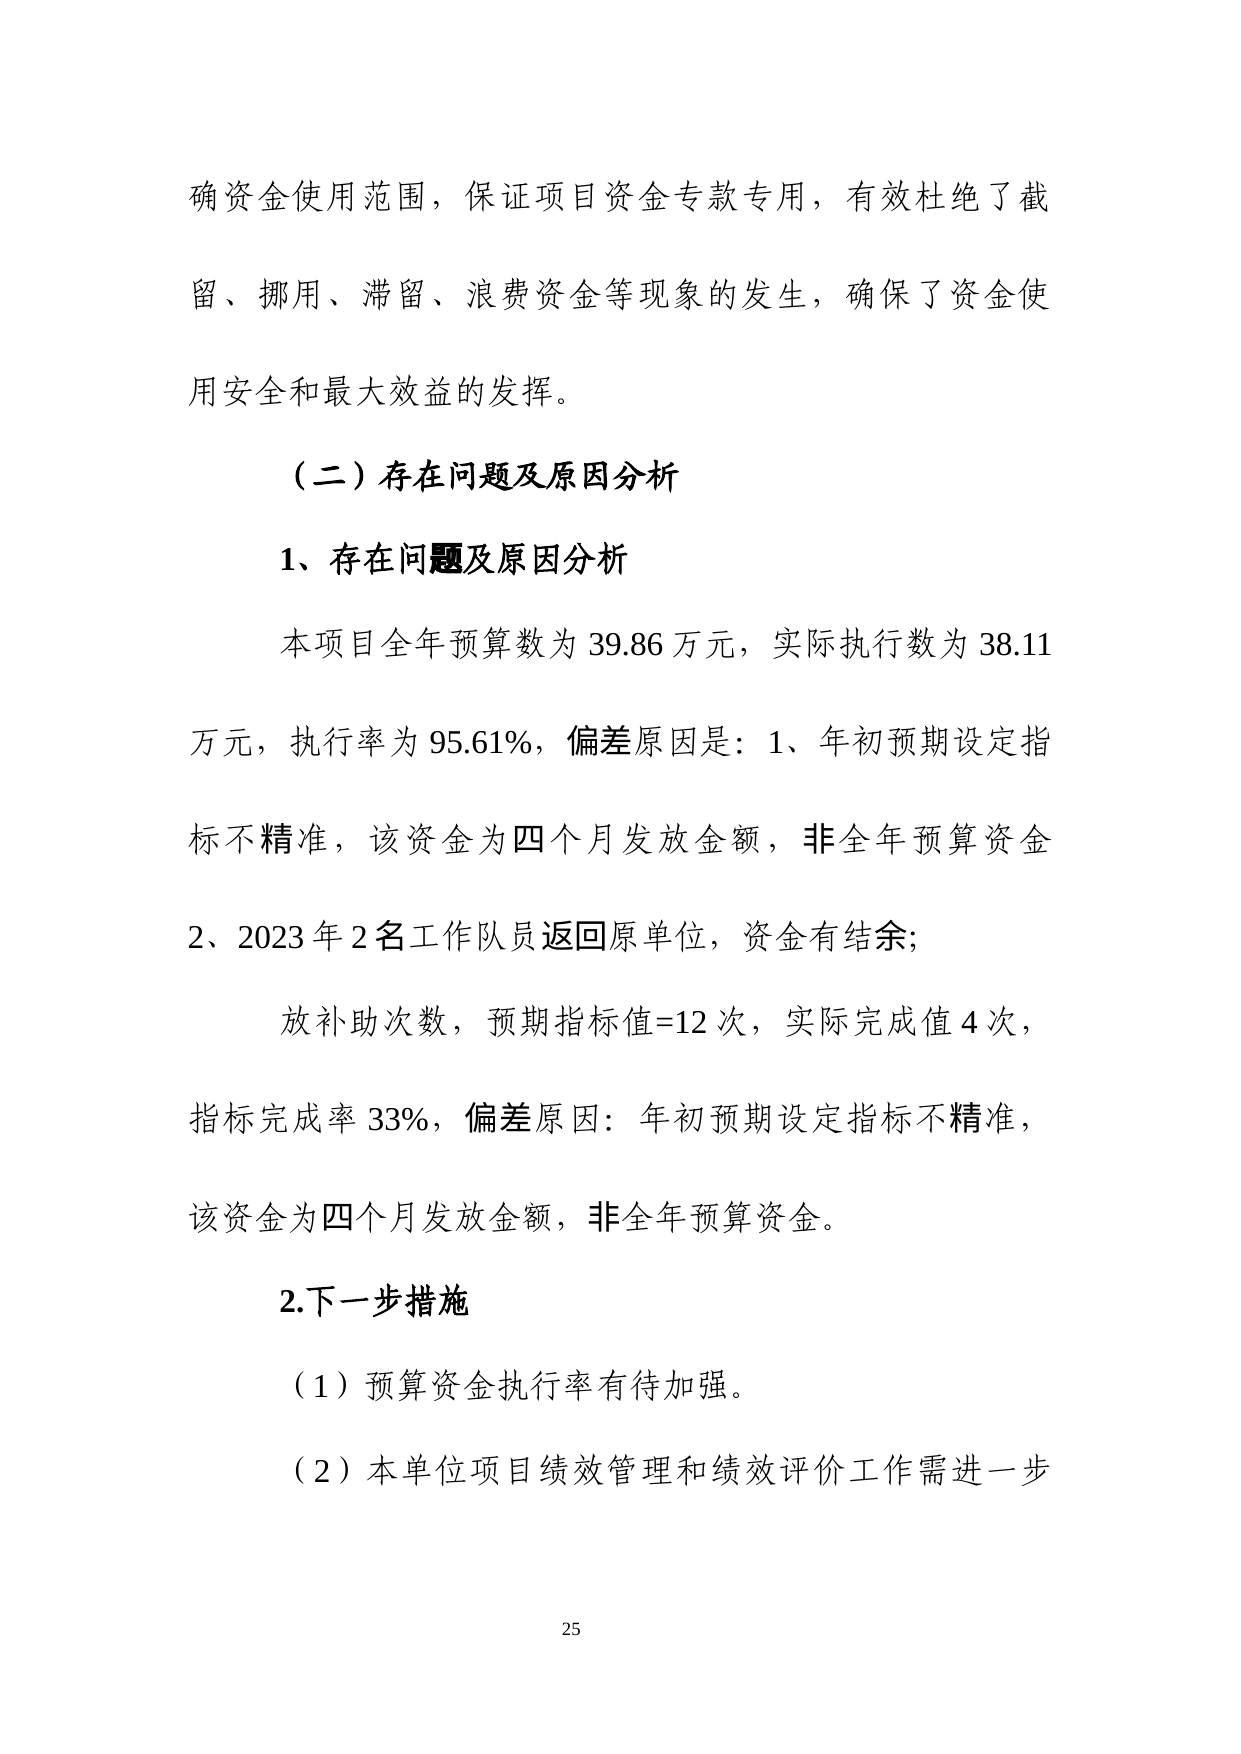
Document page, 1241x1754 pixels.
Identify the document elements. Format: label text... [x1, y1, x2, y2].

subtitle （二）存在问题及原因分析 [187, 441, 1053, 506]
text （1）预算资金执行率有待加强。 [187, 1352, 1053, 1417]
text 1、存在问题及原因分析 [187, 525, 1053, 590]
text 放补助次数，预期指标值=12次，实际完成值4次，指标完成率33%，偏差原因：年初预期设定指标不精准，该资金为四个月发放金额，非全年预算资金。 [187, 988, 1053, 1248]
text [187, 1437, 1053, 1502]
text 2.下一步措施 [187, 1267, 1053, 1332]
text 本项目全年预算数为39.86万元，实际执行数为38.11万元，执行率为95.61%，偏差原因是：1、年初预期设定指标不精准，该资金为四个月发放金额，非全年预算资金2、2023年2名工作队员返回原单位，资金有结余； [187, 610, 1053, 968]
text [187, 162, 1053, 422]
